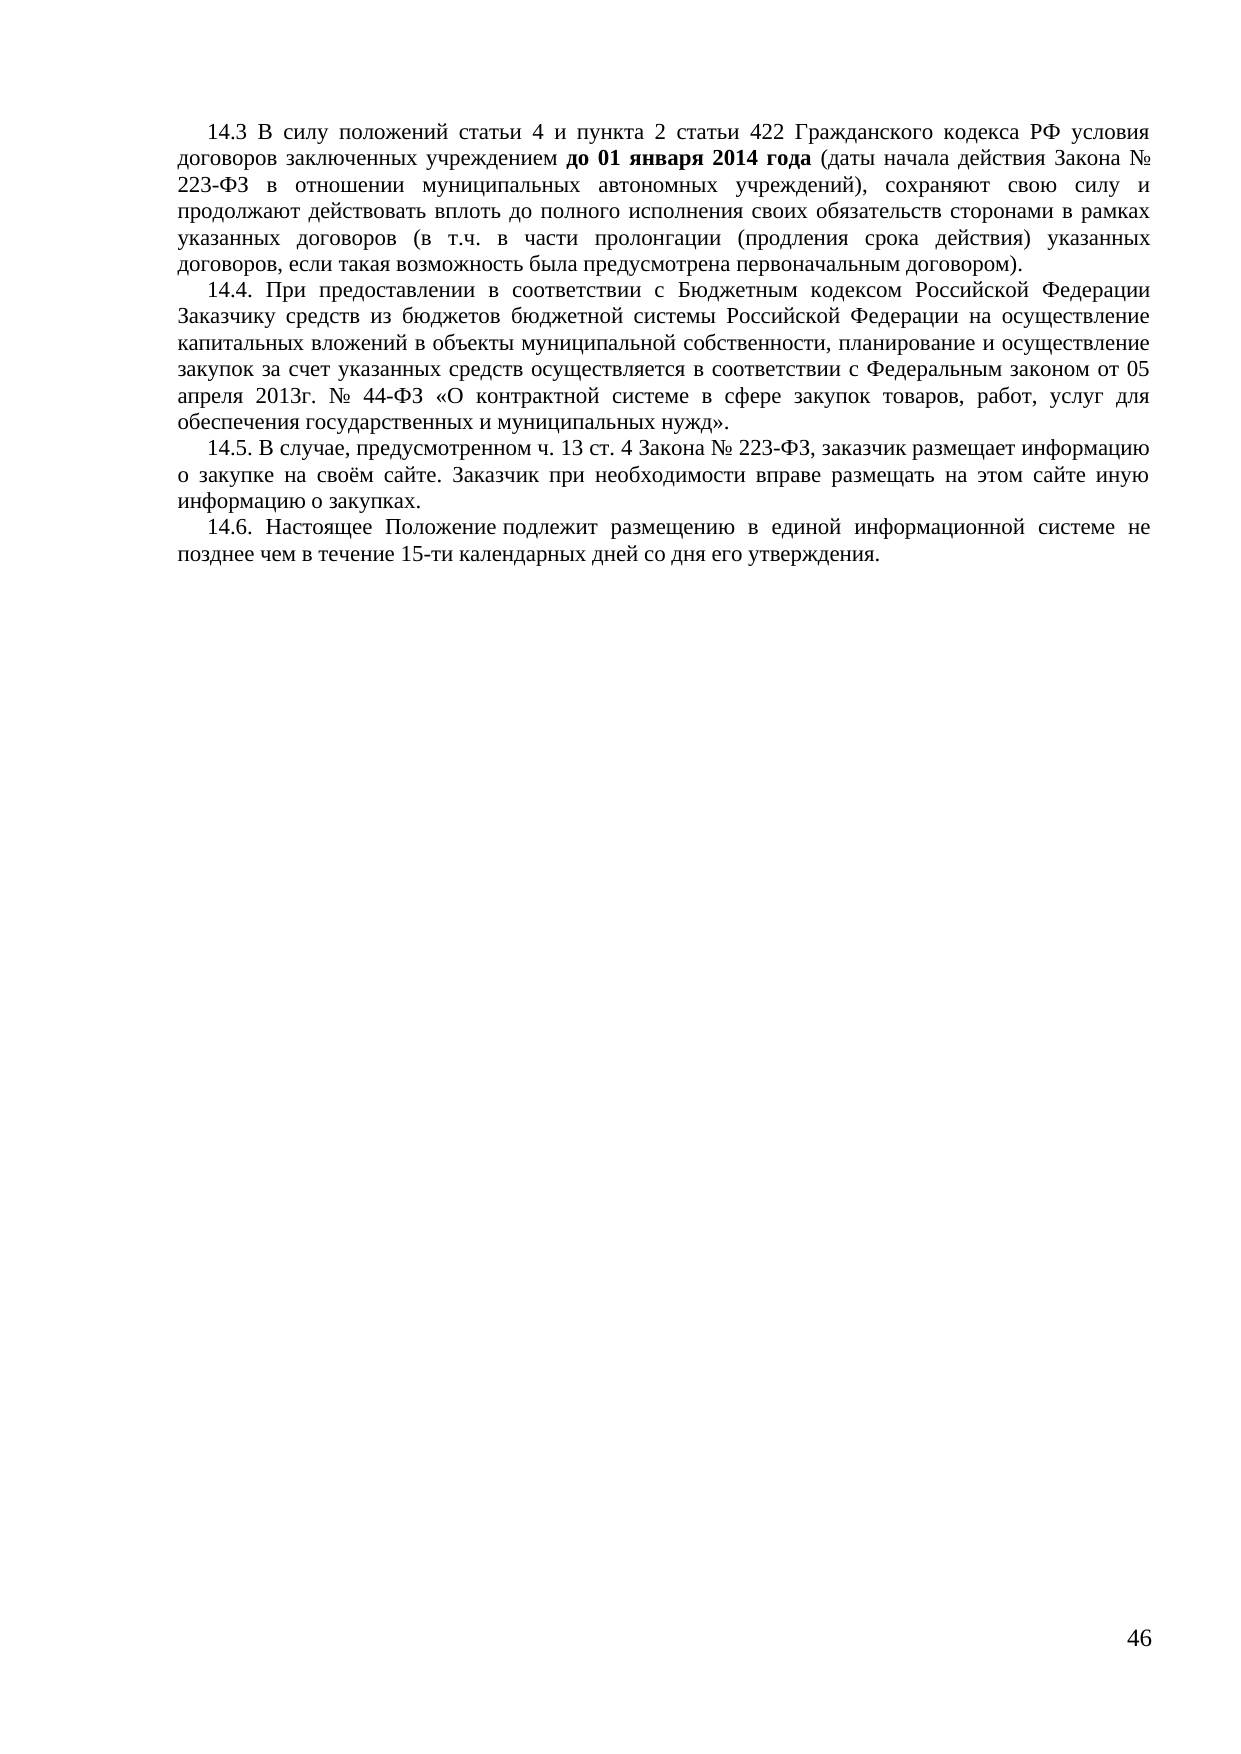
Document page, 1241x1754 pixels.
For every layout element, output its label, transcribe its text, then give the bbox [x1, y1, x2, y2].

list 14.3 В силу положений статьи 4 и пункта 2 статьи 422 Гражданского кодекса РФ условия договоров заключенных учреждением до 01 января 2014 года (даты начала действия Закона № 223-ФЗ в отношении муниципальных автономных учреждений), сохраняют свою силу и продолжают действовать вплоть до полного исполнения своих обязательств сторонами в рамках указанных договоров (в т.ч. в части пролонгации (продления срока действия) указанных договоров, если такая возможность была предусмотрена первоначальным договором). [177, 118, 1152, 276]
list 14.6. Настоящее Положение подлежит размещению в единой информационной системе не позднее чем в течение 15-ти календарных дней со дня его утверждения. [177, 513, 1152, 566]
list 14.5. В случае, предусмотренном ч. 13 ст. 4 Закона № 223-ФЗ, заказчик размещает информацию о закупке на своём сайте. Заказчик при необходимости вправе размещать на этом сайте иную информацию о закупках. [177, 434, 1152, 513]
text 14.4. При предоставлении в соответствии с Бюджетным кодексом Российской Федерации Заказчику средств из бюджетов бюджетной системы Российской Федерации на осуществление капитальных вложений в объекты муниципальной собственности, планирование и осуществление закупок за счет указанных средств осуществляется в соответствии с Федеральным законом от 05 апреля 2013г. № 44-ФЗ «О контрактной системе в сфере закупок товаров, работ, услуг для обеспечения государственных и муниципальных нужд». [177, 276, 1152, 434]
